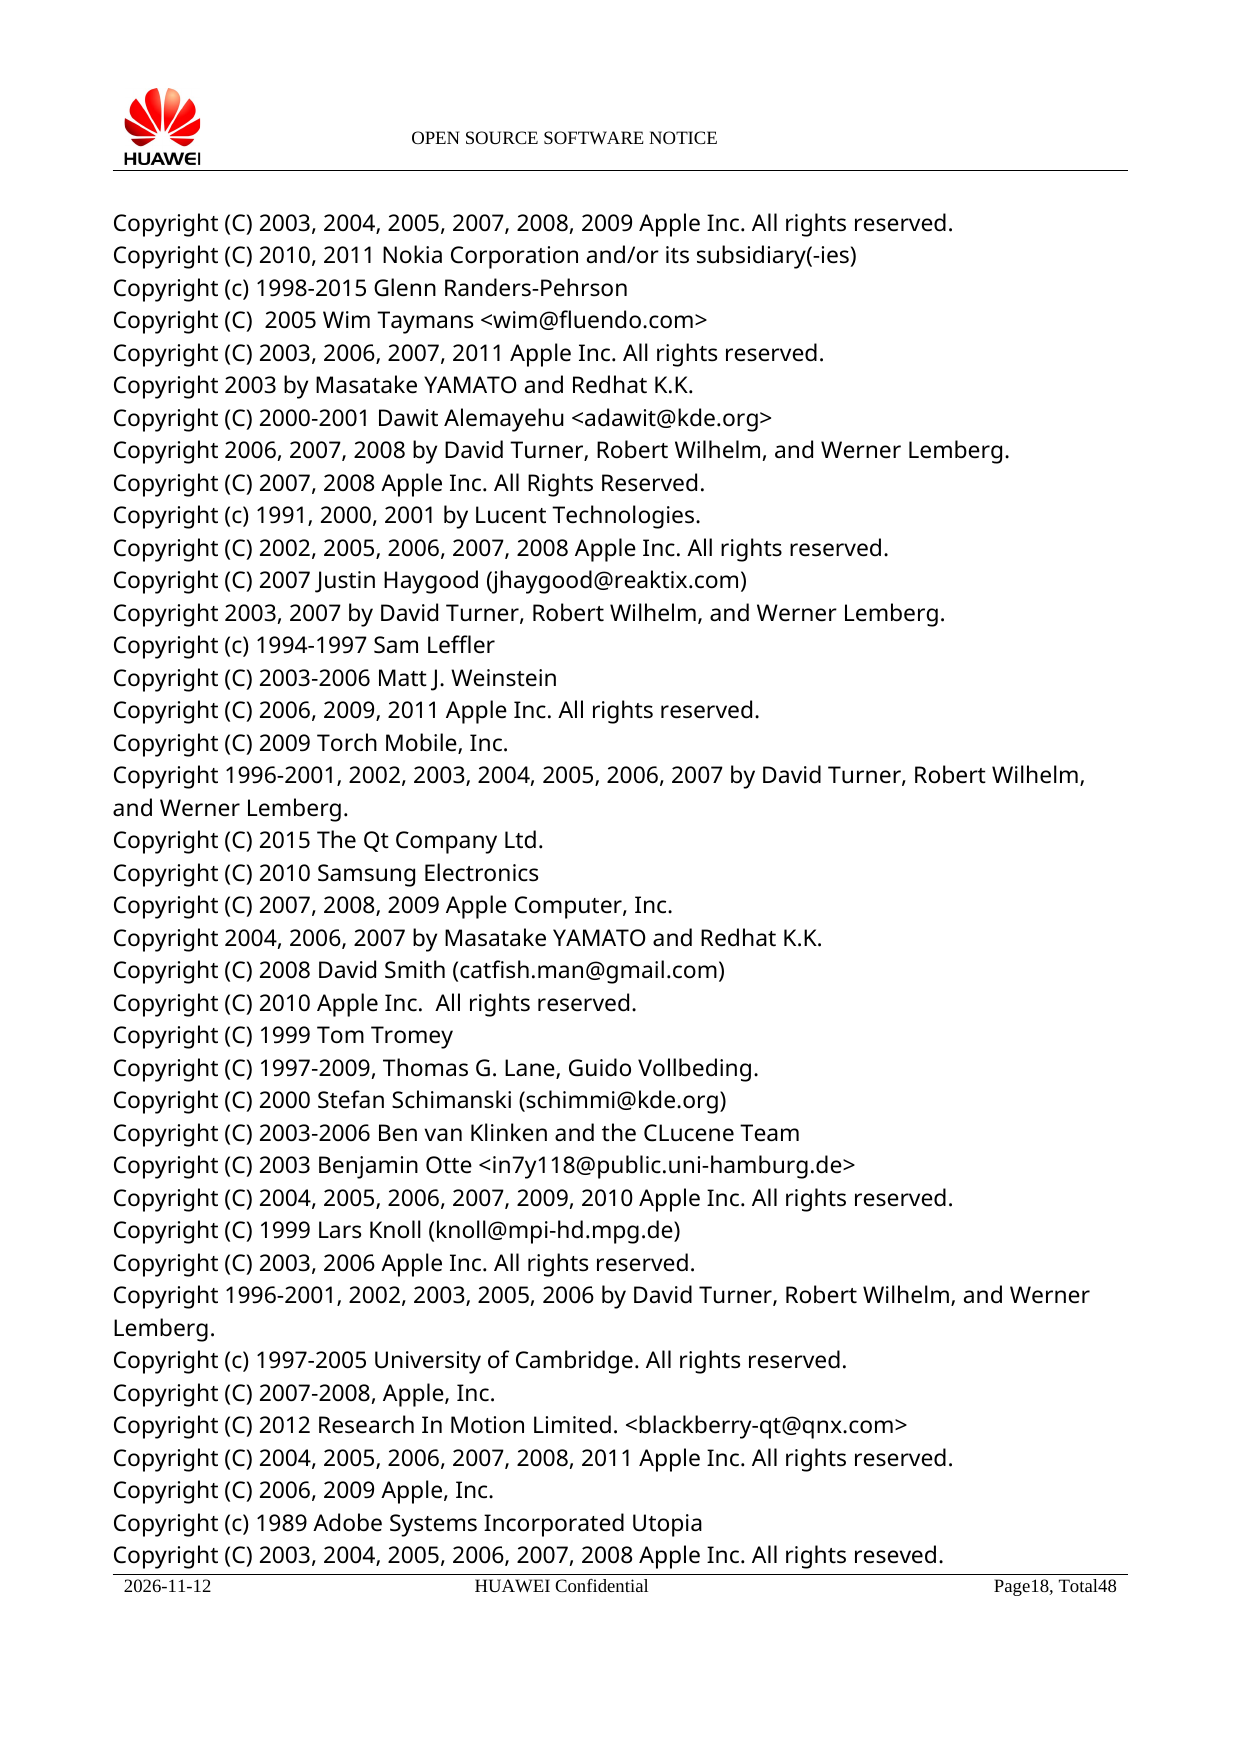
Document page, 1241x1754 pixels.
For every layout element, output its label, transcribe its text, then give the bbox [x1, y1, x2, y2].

picture [124, 88, 201, 165]
